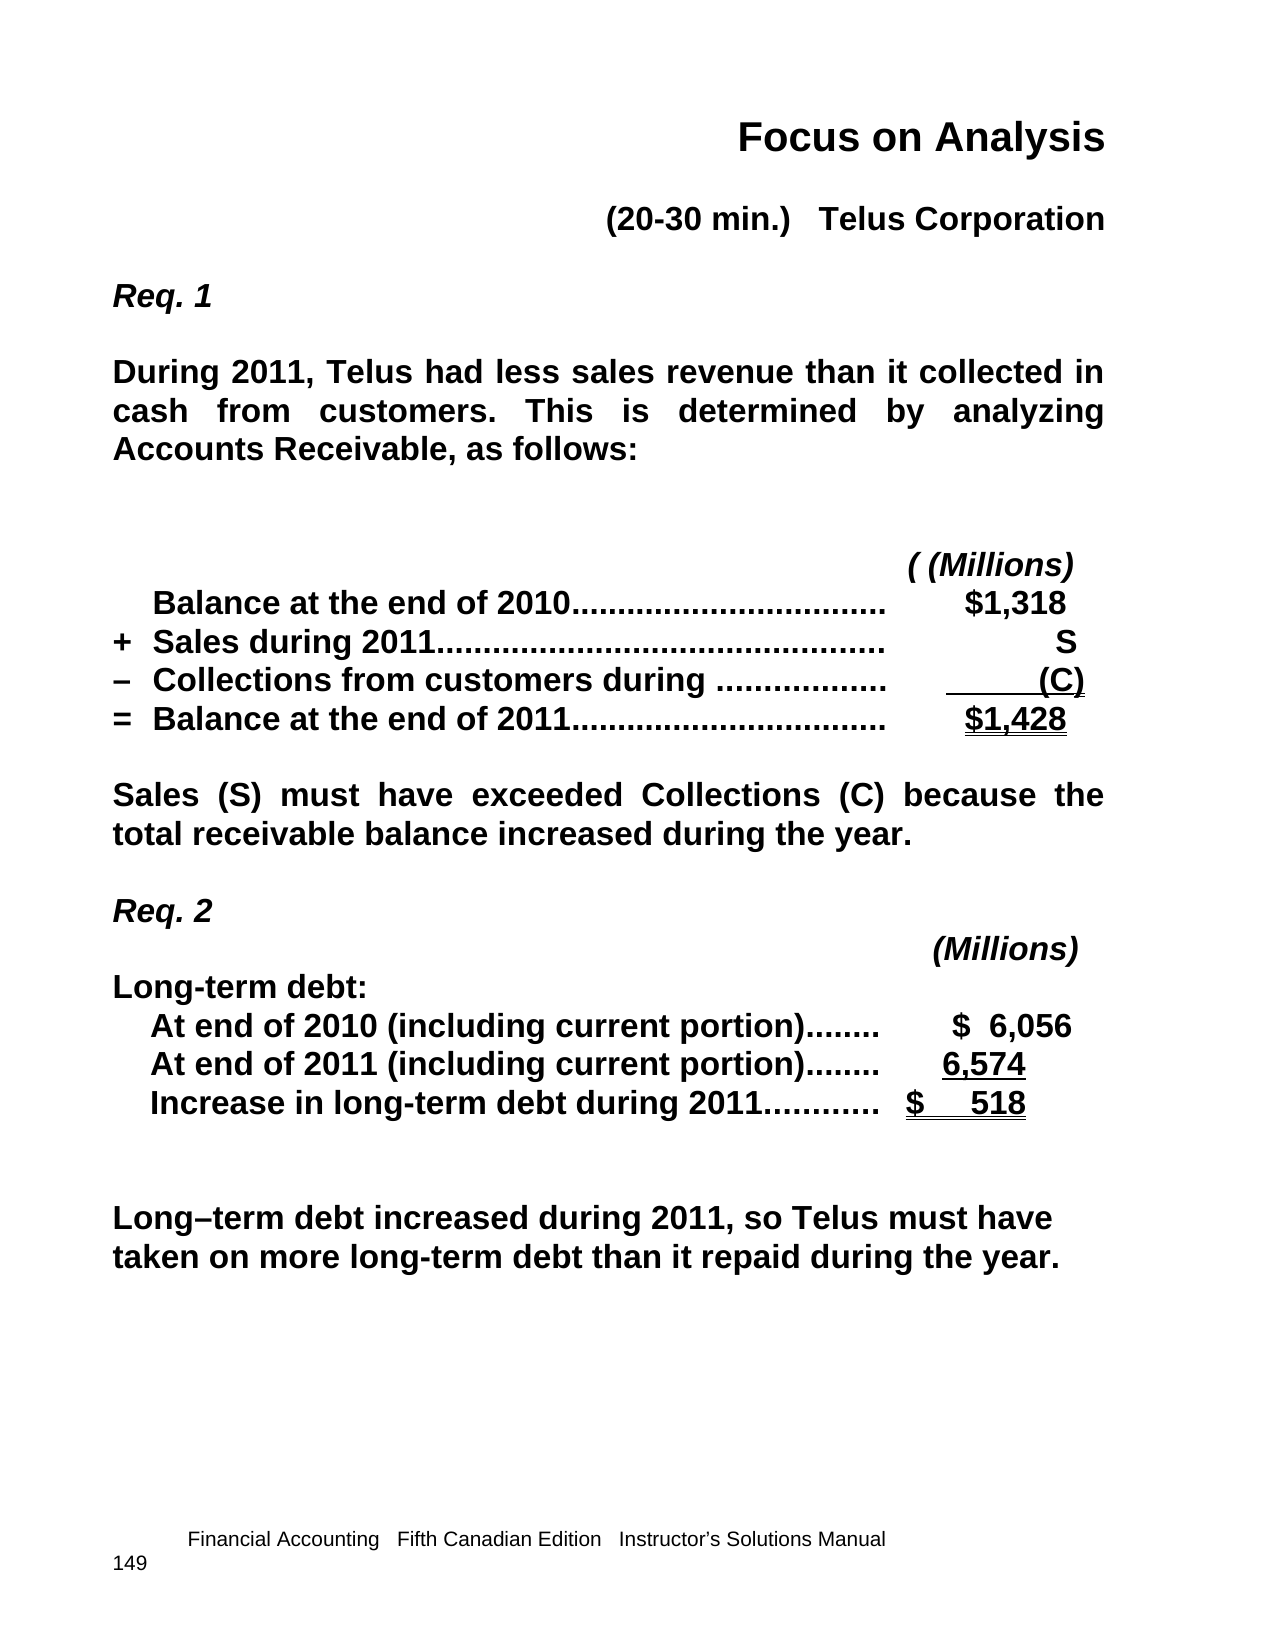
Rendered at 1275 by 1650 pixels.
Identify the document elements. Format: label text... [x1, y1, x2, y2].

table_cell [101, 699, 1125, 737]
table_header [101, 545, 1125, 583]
text Sales (S) must have exceeded Collections (C) because the total receivable balance increased during the year. [112, 775, 1106, 852]
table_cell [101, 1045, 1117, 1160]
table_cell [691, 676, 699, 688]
text (20-30 min.) Telus Corporation [112, 199, 1106, 237]
text Focus on Analysis [112, 112, 1106, 160]
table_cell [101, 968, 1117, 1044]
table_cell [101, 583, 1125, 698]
text Req. 2 [112, 891, 1106, 929]
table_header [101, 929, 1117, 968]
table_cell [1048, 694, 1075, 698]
text Req. 1 [112, 276, 1106, 314]
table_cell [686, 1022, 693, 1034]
text Long–term debt increased during 2011, so Telus must have taken on more long-term debt than it repaid during the year. [112, 1198, 1106, 1275]
text During 2011, Telus had less sales revenue than it collected in cash from customers. This is determined by analyzing Accounts Receivable, as follows: [112, 353, 1106, 468]
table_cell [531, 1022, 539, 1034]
